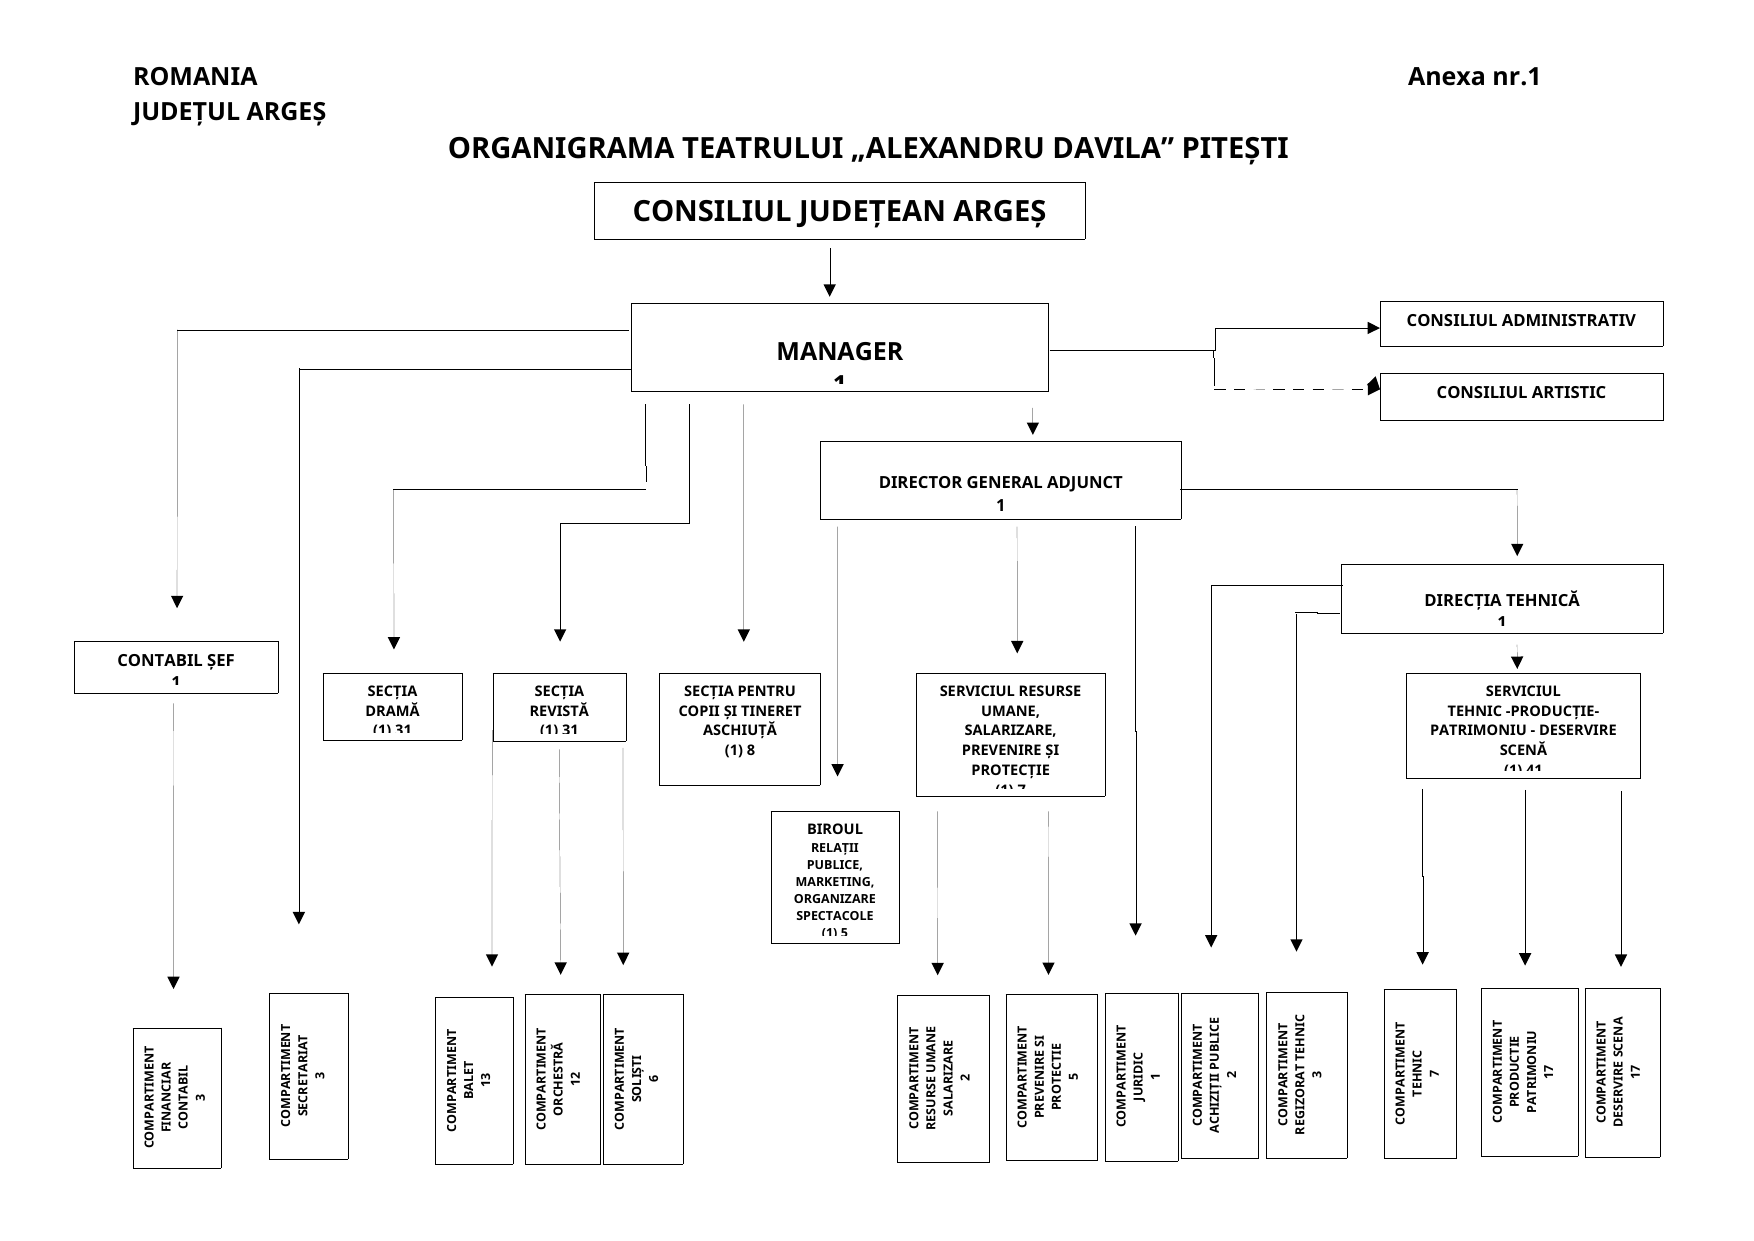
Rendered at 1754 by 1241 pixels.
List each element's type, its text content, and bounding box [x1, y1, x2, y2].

text ORGANIGRAMA TEATRULUI „ALEXANDRU DAVILA” PITEŞTI [133, 127, 1604, 167]
text ROMANIA Anexa nr.1 [133, 59, 1604, 93]
text JUDEŢUL ARGEŞ [133, 93, 1604, 127]
